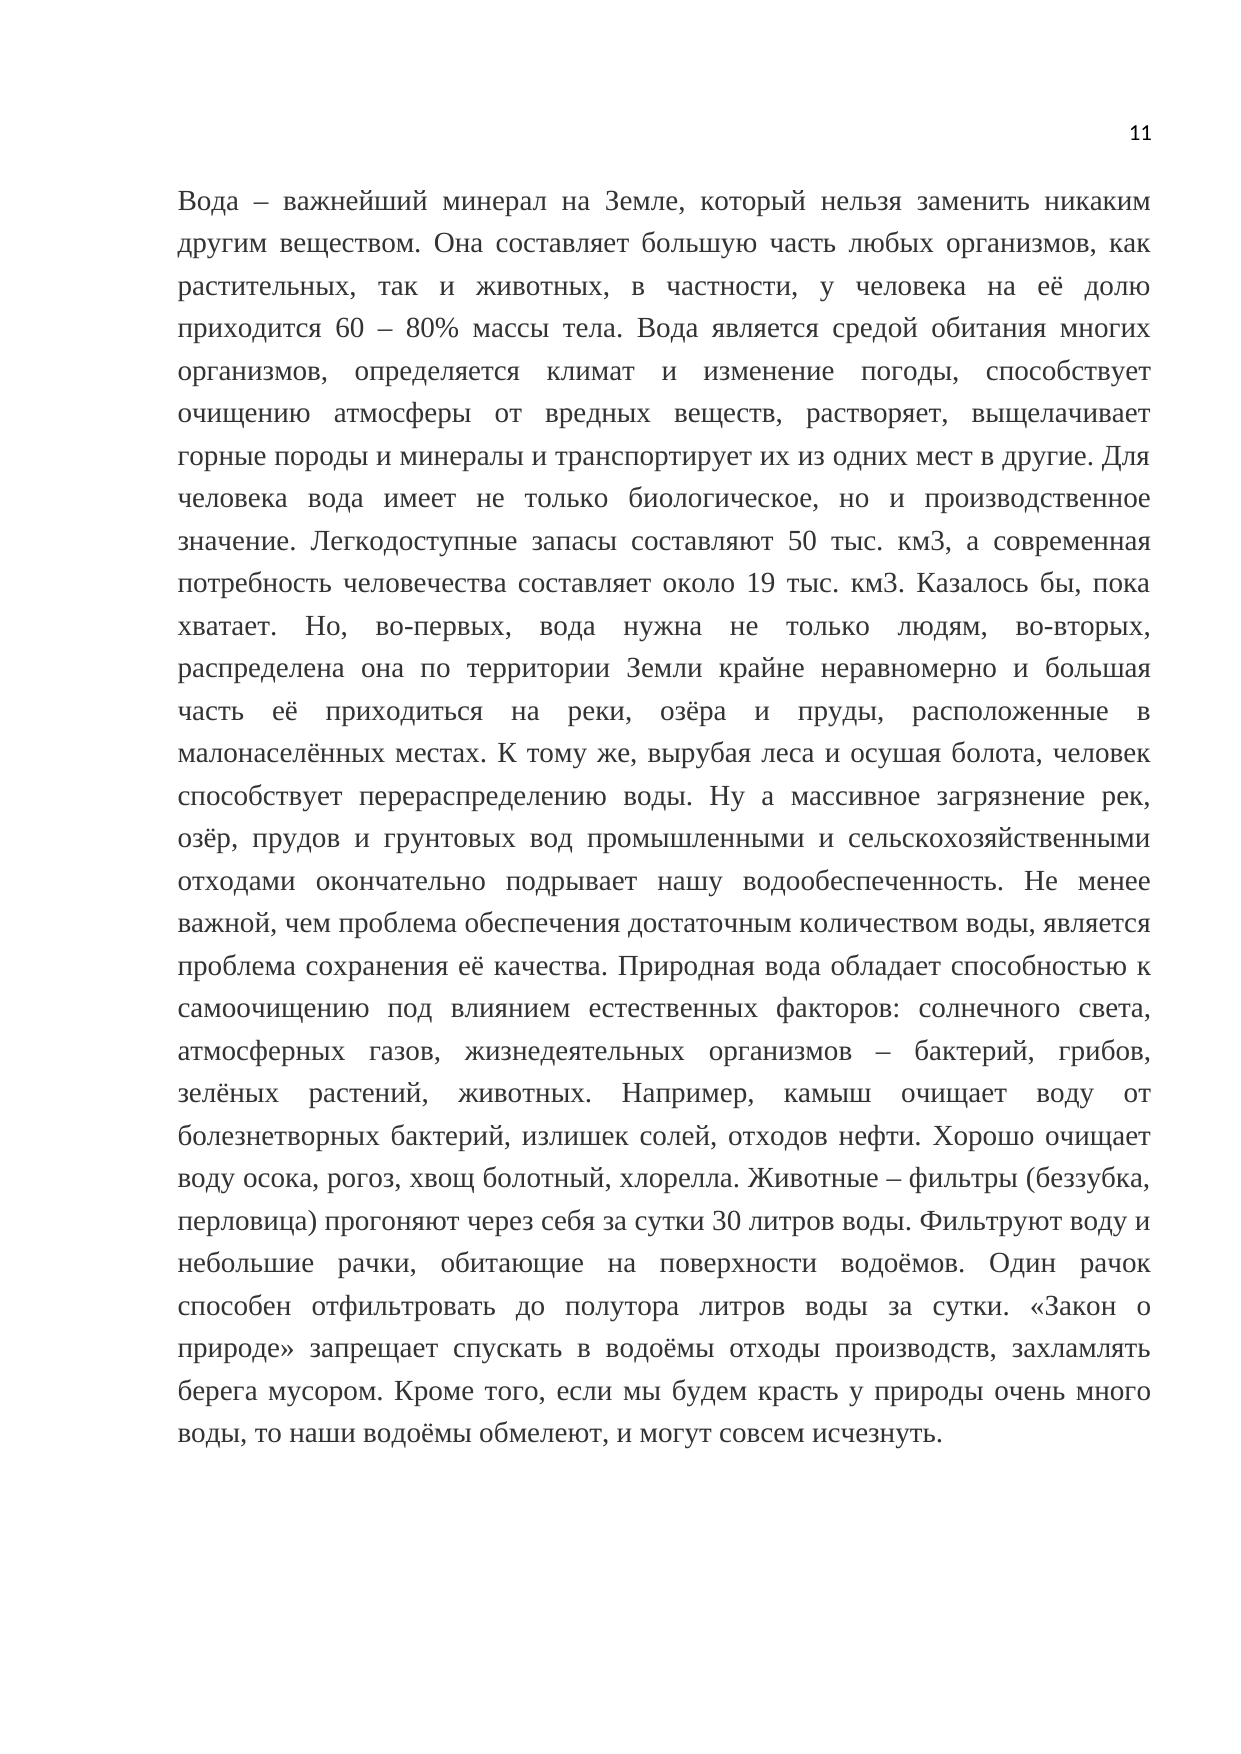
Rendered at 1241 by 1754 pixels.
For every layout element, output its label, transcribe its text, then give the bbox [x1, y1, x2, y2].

text Вода – важнейший минерал на Земле, который нельзя заменить никаким другим веществом. Она составляет большую часть любых организмов, как растительных, так и животных, в частности, у человека на её долю приходится 60 – 80% массы тела. Вода является средой обитания многих организмов, определяется климат и изменение погоды, способствует очищению атмосферы от вредных веществ, растворяет, выщелачивает горные породы и минералы и транспортирует их из одних мест в другие. Для человека вода имеет не только биологическое, но и производственное значение. Легкодоступные запасы составляют 50 тыс. км3, а современная потребность человечества составляет около 19 тыс. км3. Казалось бы, пока хватает. Но, во-первых, вода нужна не только людям, во-вторых, распределена она по территории Земли крайне неравномерно и большая часть её приходиться на реки, озёра и пруды, расположенные в малонаселённых местах. К тому же, вырубая леса и осушая болота, человек способствует перераспределению воды. Ну а массивное загрязнение рек, озёр, прудов и грунтовых вод промышленными и сельскохозяйственными отходами окончательно подрывает нашу водообеспеченность. Не менее важной, чем проблема обеспечения достаточным количеством воды, является проблема сохранения её качества. Природная вода обладает способностью к самоочищению под влиянием естественных факторов: солнечного света, атмосферных газов, жизнедеятельных организмов – бактерий, грибов, зелёных растений, животных. Например, камыш очищает воду от болезнетворных бактерий, излишек солей, отходов нефти. Хорошо очищает воду осока, рогоз, хвощ болотный, хлорелла. Животные – фильтры (беззубка, перловица) прогоняют через себя за сутки 30 литров воды. Фильтруют воду и небольшие рачки, обитающие на поверхности водоёмов. Один рачок способен отфильтровать до полутора литров воды за сутки. «Закон о природе» запрещает спускать в водоёмы отходы производств, захламлять берега мусором. Кроме того, если мы будем красть у природы очень много воды, то наши водоёмы обмелеют, и могут совсем исчезнуть. [177, 174, 1152, 1449]
